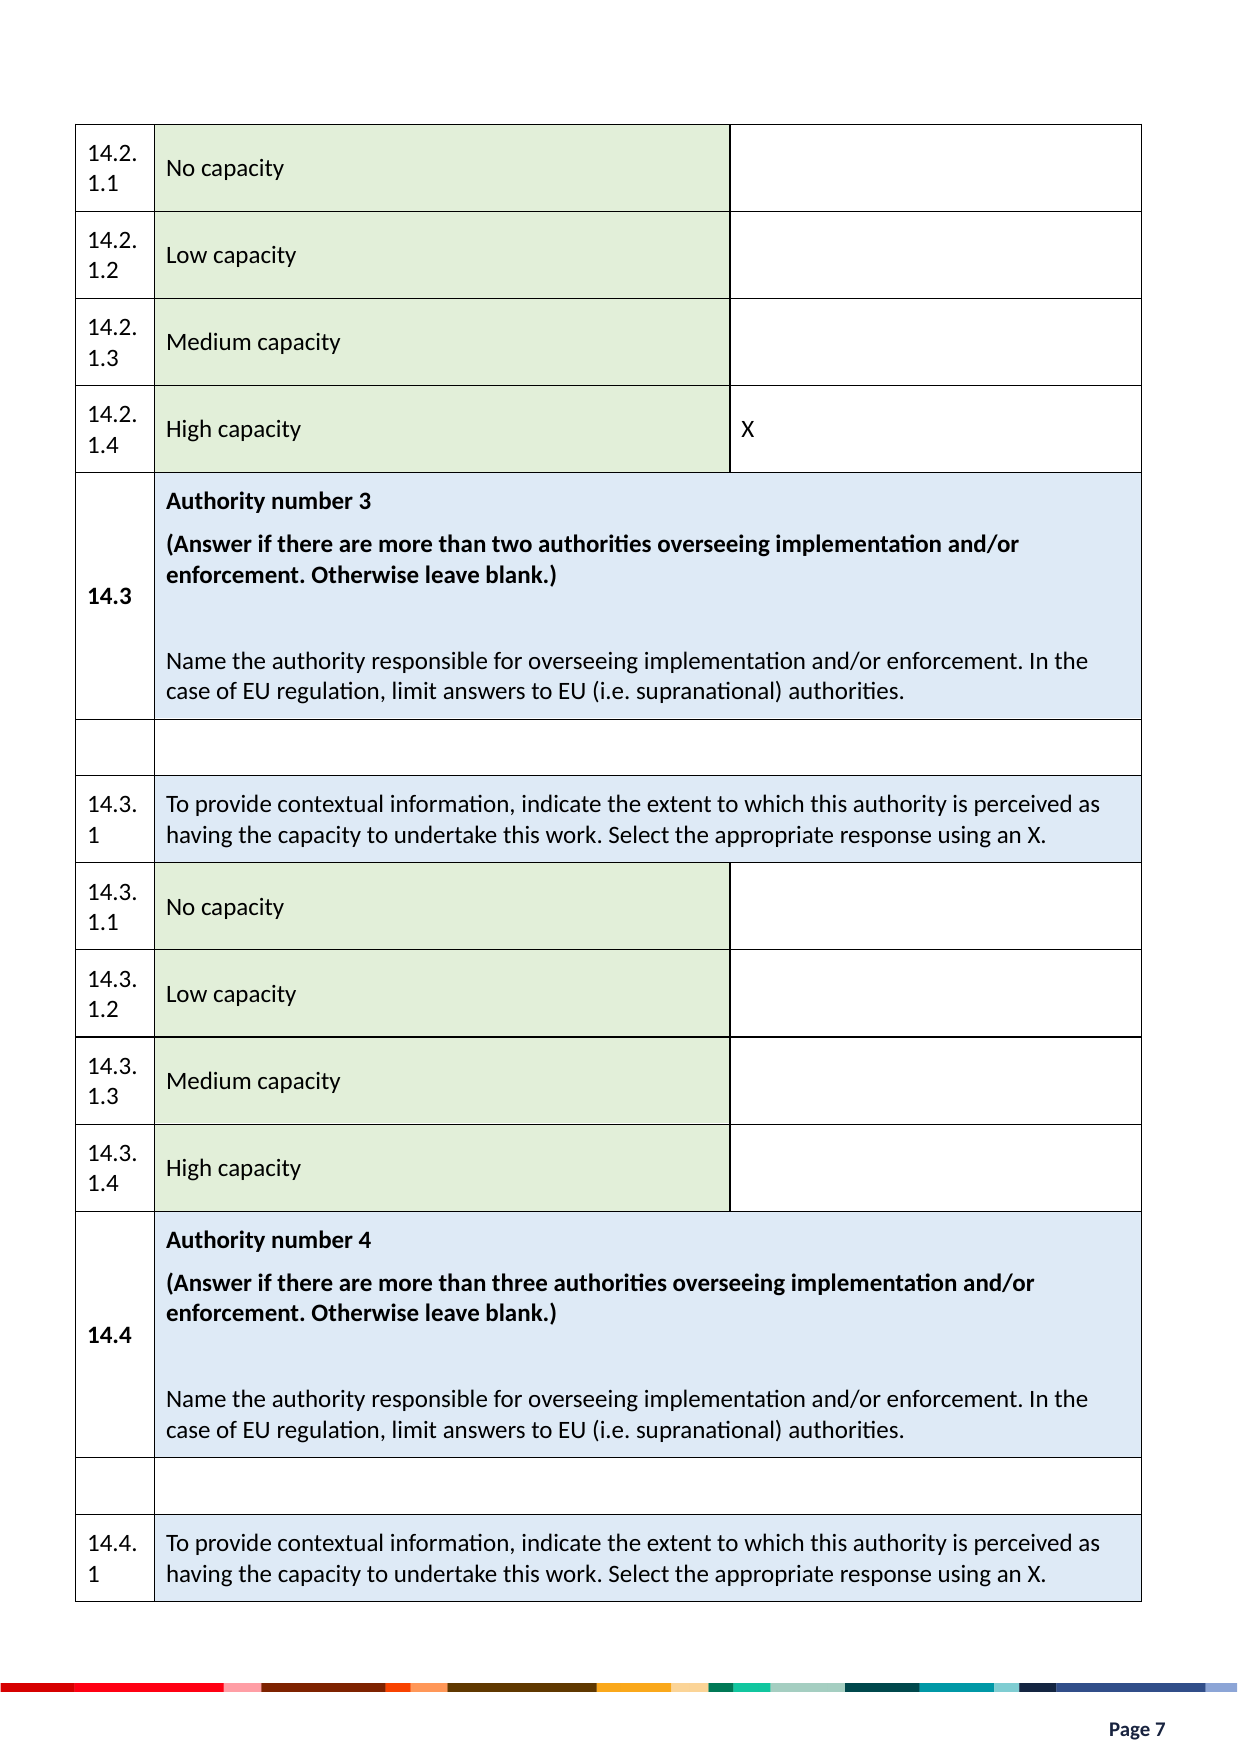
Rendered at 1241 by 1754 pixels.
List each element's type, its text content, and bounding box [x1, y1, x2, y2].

picture [0, 1683, 1236, 1692]
table_cell Medium capacity [155, 1038, 729, 1123]
table_cell To provide contextual information, indicate the extent to which this authority is perceived as having the capacity to undertake this work. Select the appropriate response using an X. [155, 1515, 1141, 1601]
table_cell [731, 1125, 1141, 1211]
table_cell [155, 720, 1141, 775]
table_cell [731, 299, 1141, 385]
table_cell 14.4.1 [76, 1515, 154, 1601]
table_cell [731, 863, 1141, 949]
table_cell [155, 1458, 1141, 1514]
table_cell No capacity [155, 125, 729, 211]
table_cell [731, 950, 1141, 1036]
table_cell Authority number 4 (Answer if there are more than three authorities overseeing implementation and/or enforcement. Otherwise leave blank.) Name the authority responsible for overseeing implementation and/or enforcement. In the case of EU regulation, limit answers to EU (i.e. supranational) authorities. [155, 1212, 1141, 1457]
table_cell 14.3.1.2 [76, 950, 154, 1036]
table_cell 14.2.1.2 [76, 212, 154, 298]
table_cell Low capacity [155, 950, 729, 1036]
table_cell [731, 1038, 1141, 1123]
table_cell 14.3.1 [76, 776, 154, 862]
table_cell 14.3.1.1 [76, 863, 154, 949]
table_cell Authority number 3 (Answer if there are more than two authorities overseeing implementation and/or enforcement. Otherwise leave blank.) Name the authority responsible for overseeing implementation and/or enforcement. In the case of EU regulation, limit answers to EU (i.e. supranational) authorities. [155, 473, 1141, 718]
table_cell [76, 1458, 154, 1514]
table_cell Medium capacity [155, 299, 729, 385]
table_cell X [731, 386, 1141, 472]
table_cell No capacity [155, 863, 729, 949]
table_cell 14.3 [76, 473, 154, 718]
table_cell High capacity [155, 1125, 729, 1211]
table_cell High capacity [155, 386, 729, 472]
table_cell 14.2.1.4 [76, 386, 154, 472]
table_cell 14.3.1.3 [76, 1038, 154, 1123]
table_cell 14.2.1.3 [76, 299, 154, 385]
table_cell [731, 212, 1141, 298]
table_cell 14.3.1.4 [76, 1125, 154, 1211]
table_cell [731, 125, 1141, 211]
table_cell To provide contextual information, indicate the extent to which this authority is perceived as having the capacity to undertake this work. Select the appropriate response using an X. [155, 776, 1141, 862]
table_cell [76, 720, 154, 775]
table_cell 14.4 [76, 1212, 154, 1457]
table_cell 14.2.1.1 [76, 125, 154, 211]
table_cell Low capacity [155, 212, 729, 298]
